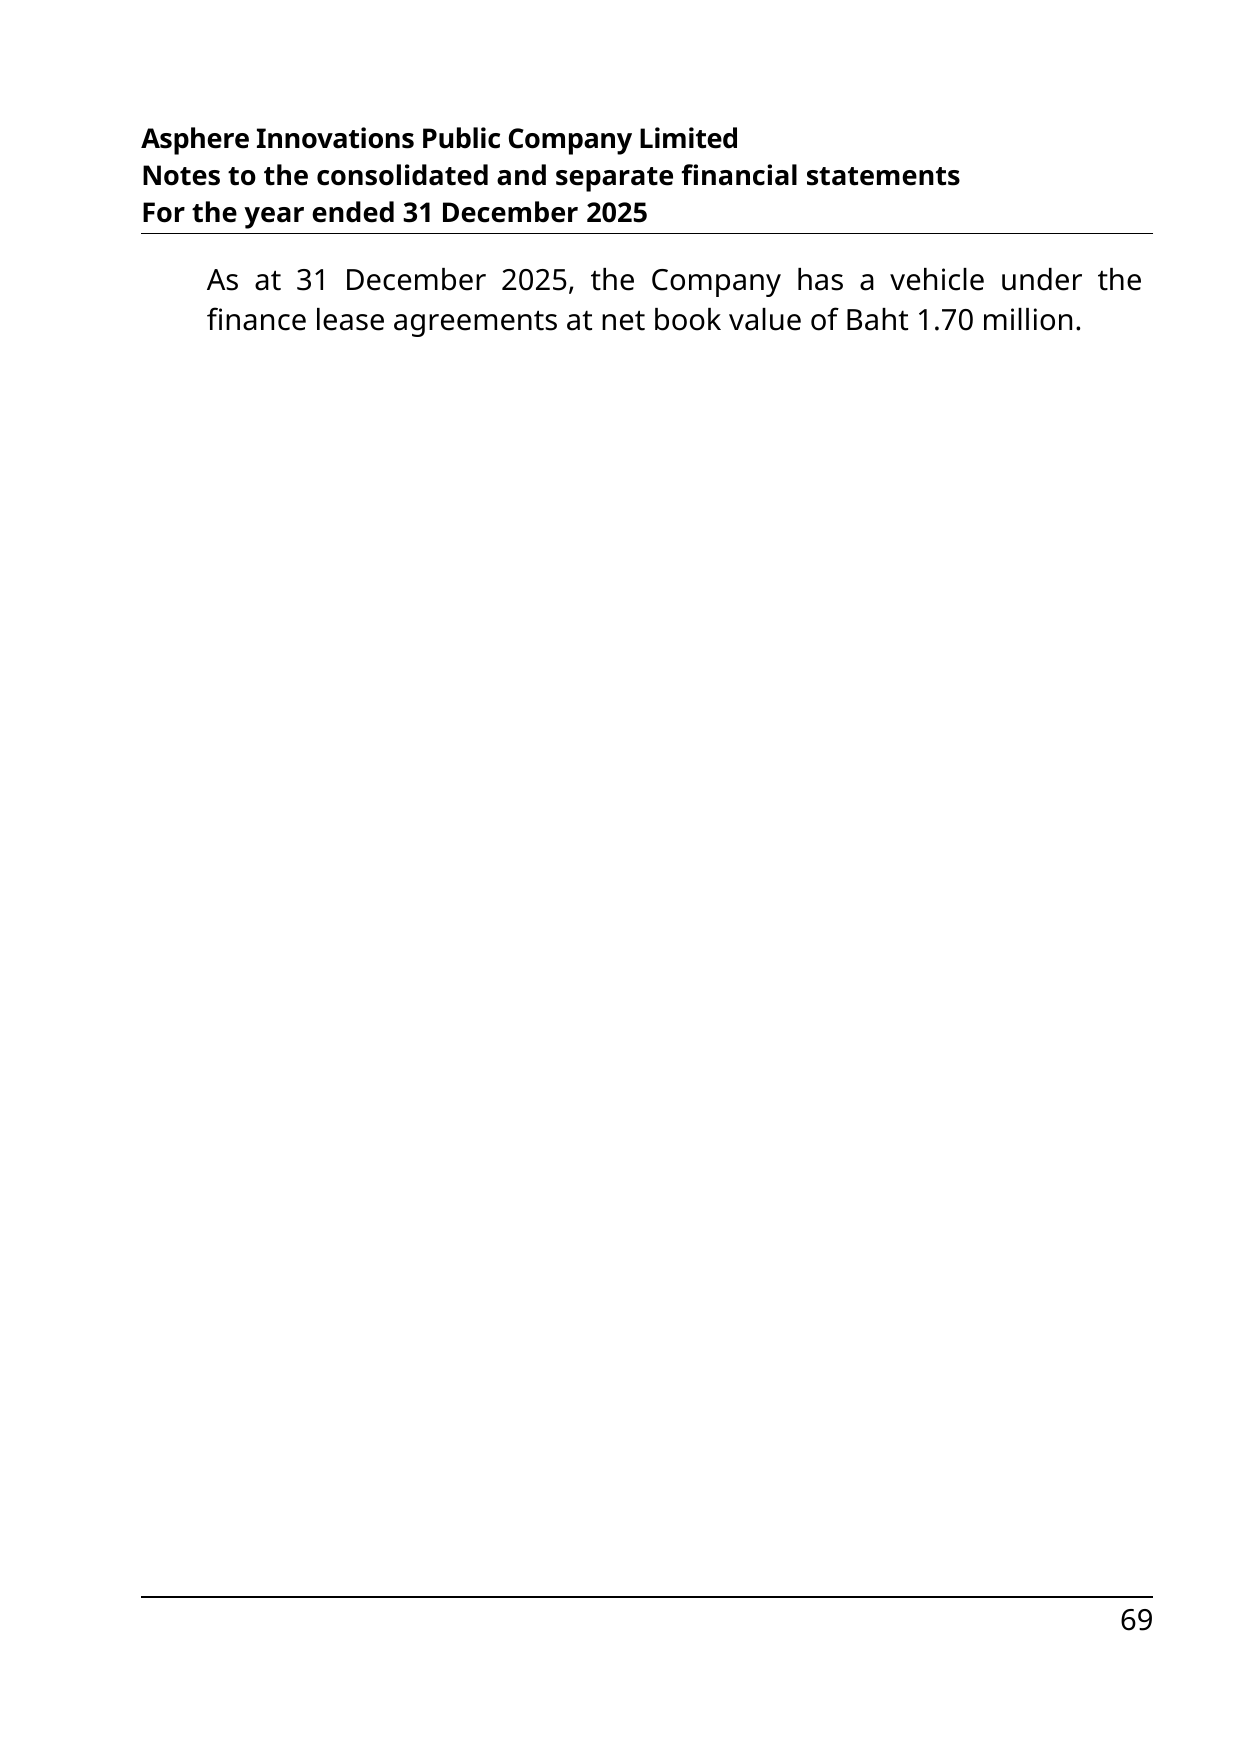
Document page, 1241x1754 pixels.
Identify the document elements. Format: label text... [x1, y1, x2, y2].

text As at 31 December 2025, the Company has a vehicle under the finance lease agreements at net book value of Baht 1.70 million. [207, 259, 1144, 339]
